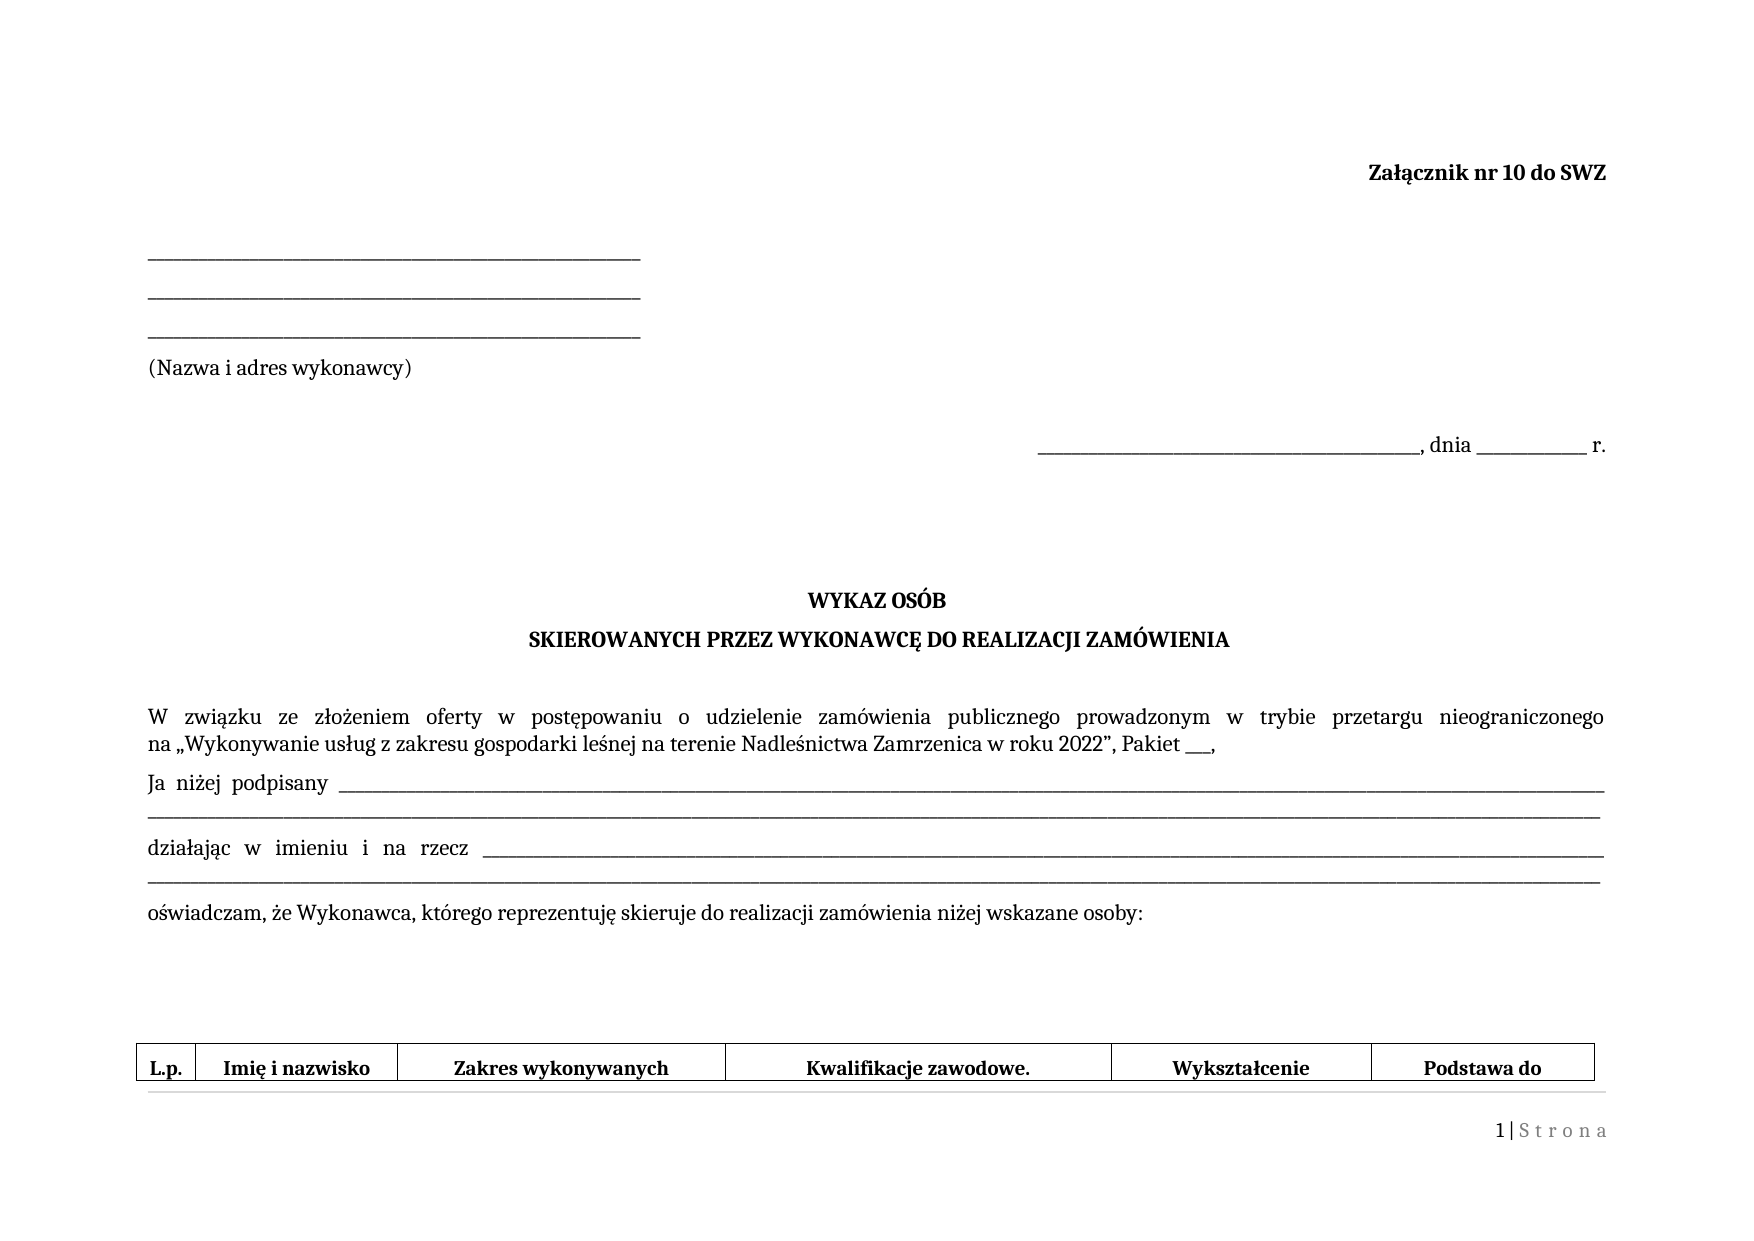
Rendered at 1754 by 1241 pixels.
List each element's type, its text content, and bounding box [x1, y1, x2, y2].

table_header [398, 1044, 725, 1080]
text oświadczam, że Wykonawca, którego reprezentuję skieruje do realizacji zamówienia niżej wskazane osoby: [148, 900, 1606, 926]
table_header Imię i nazwisko [196, 1044, 397, 1080]
text działając w imieniu i na rzecz ____________________________________________________________________________________________________________________________________ ___________________________________________________________________________________________________________________________________________________________________________ [148, 834, 1606, 887]
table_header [726, 1044, 1111, 1080]
text WYKAZ OSÓB [148, 587, 1606, 614]
text Załącznik nr 10 do SWZ [148, 160, 1606, 186]
text _____________________________________________, dnia _____________ r. [148, 432, 1606, 458]
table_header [1372, 1044, 1594, 1080]
text SKIEROWANYCH PRZEZ WYKONAWCĘ DO REALIZACJI ZAMÓWIENIA [148, 626, 1606, 653]
text (Nazwa i adres wykonawcy) [148, 354, 1606, 381]
text __________________________________________________________ [148, 277, 1606, 303]
text __________________________________________________________ [148, 316, 1606, 342]
text W związku ze złożeniem oferty w postępowaniu o udzielenie zamówienia publicznego prowadzonym w trybie przetargu nieograniczonego na „Wykonywanie usług z zakresu gospodarki leśnej na terenie Nadleśnictwa Zamrzenica w roku 2022”, Pakiet ___, [148, 704, 1606, 757]
text Ja niżej podpisany _____________________________________________________________________________________________________________________________________________________ ___________________________________________________________________________________________________________________________________________________________________________ [148, 769, 1606, 822]
table_header L.p. [137, 1044, 195, 1080]
text __________________________________________________________ [148, 238, 1606, 264]
table_header Wykształcenie [1112, 1044, 1371, 1080]
